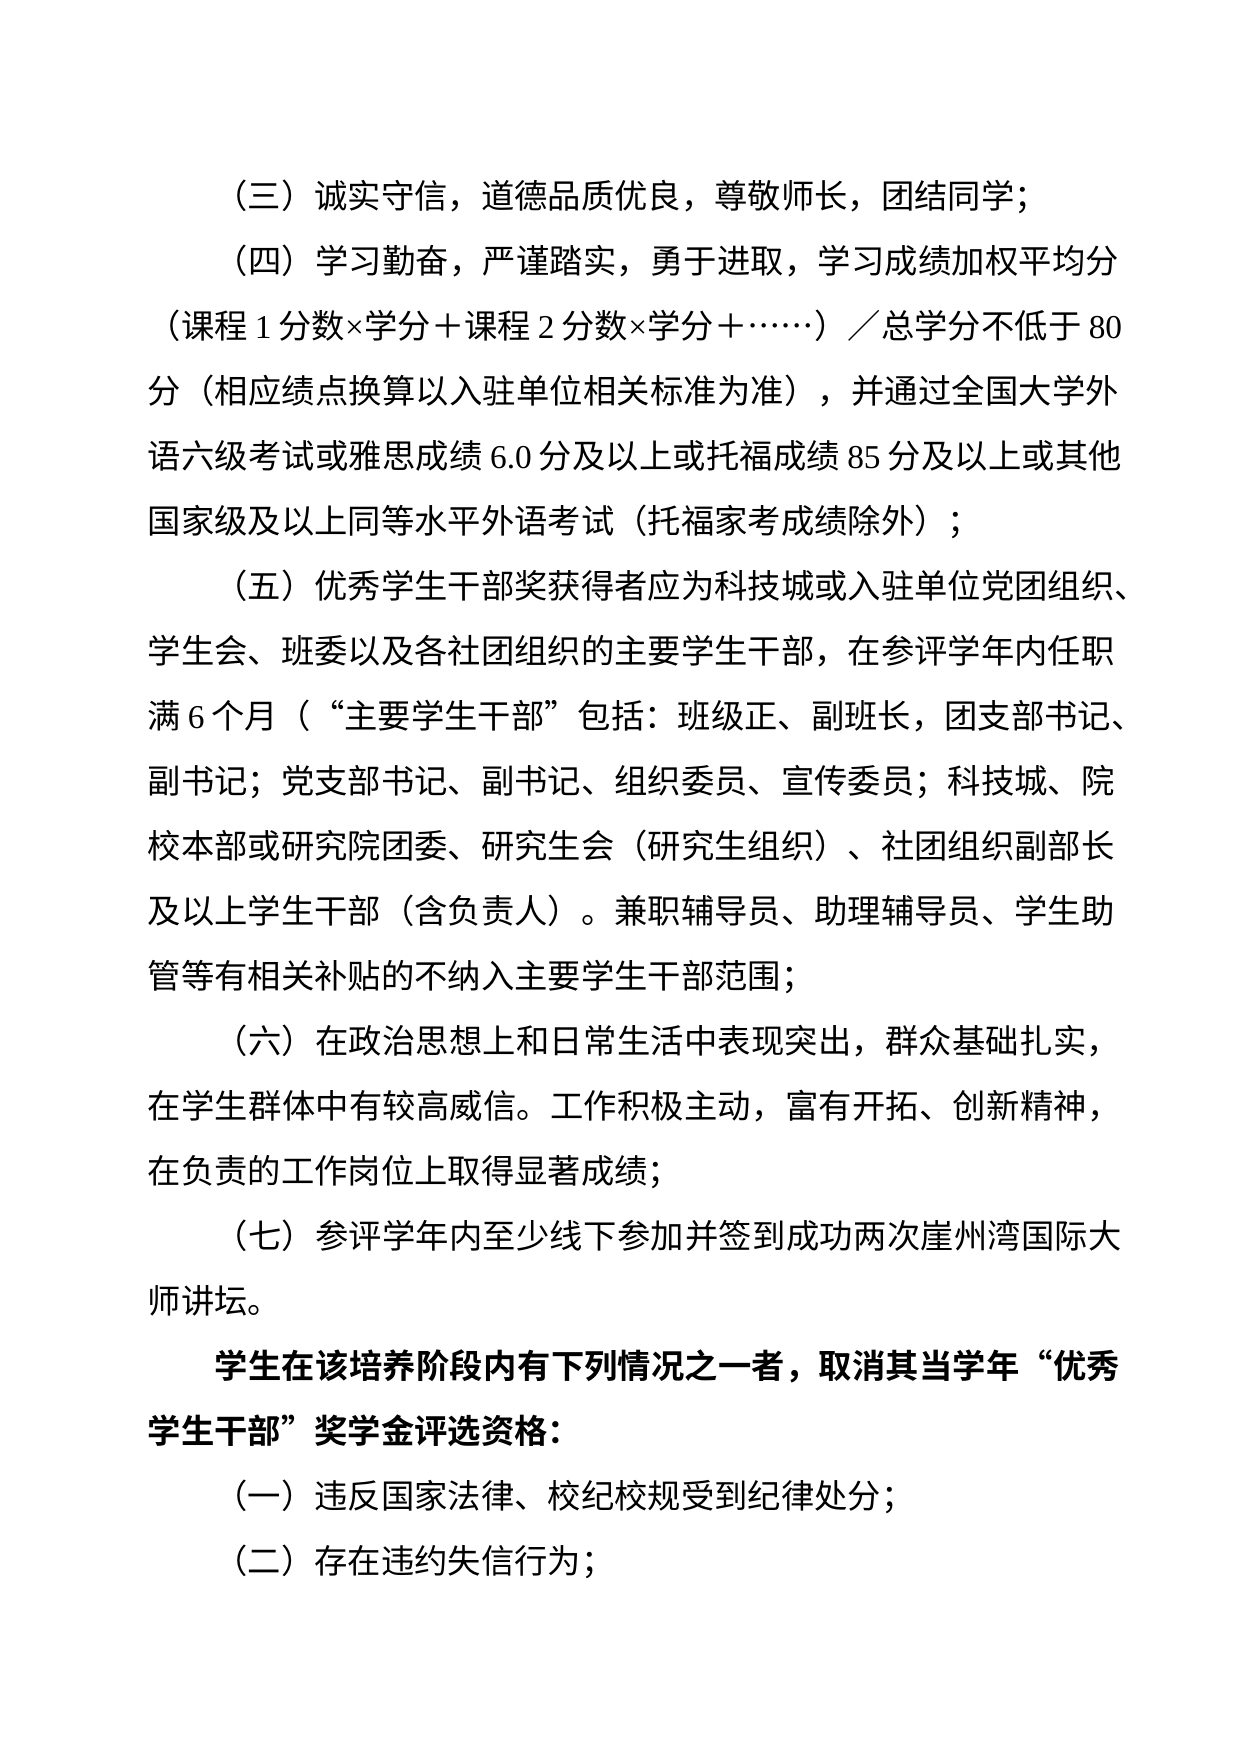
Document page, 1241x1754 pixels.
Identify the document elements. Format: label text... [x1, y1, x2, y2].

list （七）参评学年内至少线下参加并签到成功两次崖州湾国际大师讲坛。 [148, 1202, 1122, 1332]
list （六）在政治思想上和日常生活中表现突出，群众基础扎实，在学生群体中有较高威信。工作积极主动，富有开拓、创新精神，在负责的工作岗位上取得显著成绩； [148, 1007, 1122, 1202]
text （三）诚实守信，道德品质优良，尊敬师长，团结同学； [148, 162, 1122, 227]
list （二）存在违约失信行为； [148, 1527, 1122, 1592]
text 学生在该培养阶段内有下列情况之一者，取消其当学年“优秀学生干部”奖学金评选资格： [148, 1332, 1122, 1462]
text （四）学习勤奋，严谨踏实，勇于进取，学习成绩加权平均分（课程1分数×学分＋课程2分数×学分＋……）／总学分不低于80分（相应绩点换算以入驻单位相关标准为准），并通过全国大学外语六级考试或雅思成绩6.0分及以上或托福成绩85分及以上或其他国家级及以上同等水平外语考试（托福家考成绩除外）； [148, 227, 1122, 552]
list （一）违反国家法律、校纪校规受到纪律处分； [148, 1462, 1122, 1527]
text （五）优秀学生干部奖获得者应为科技城或入驻单位党团组织、学生会、班委以及各社团组织的主要学生干部，在参评学年内任职满6个月（“主要学生干部”包括：班级正、副班长，团支部书记、副书记；党支部书记、副书记、组织委员、宣传委员；科技城、院校本部或研究院团委、研究生会（研究生组织）、社团组织副部长及以上学生干部（含负责人）。兼职辅导员、助理辅导员、学生助管等有相关补贴的不纳入主要学生干部范围； [148, 552, 1122, 1007]
